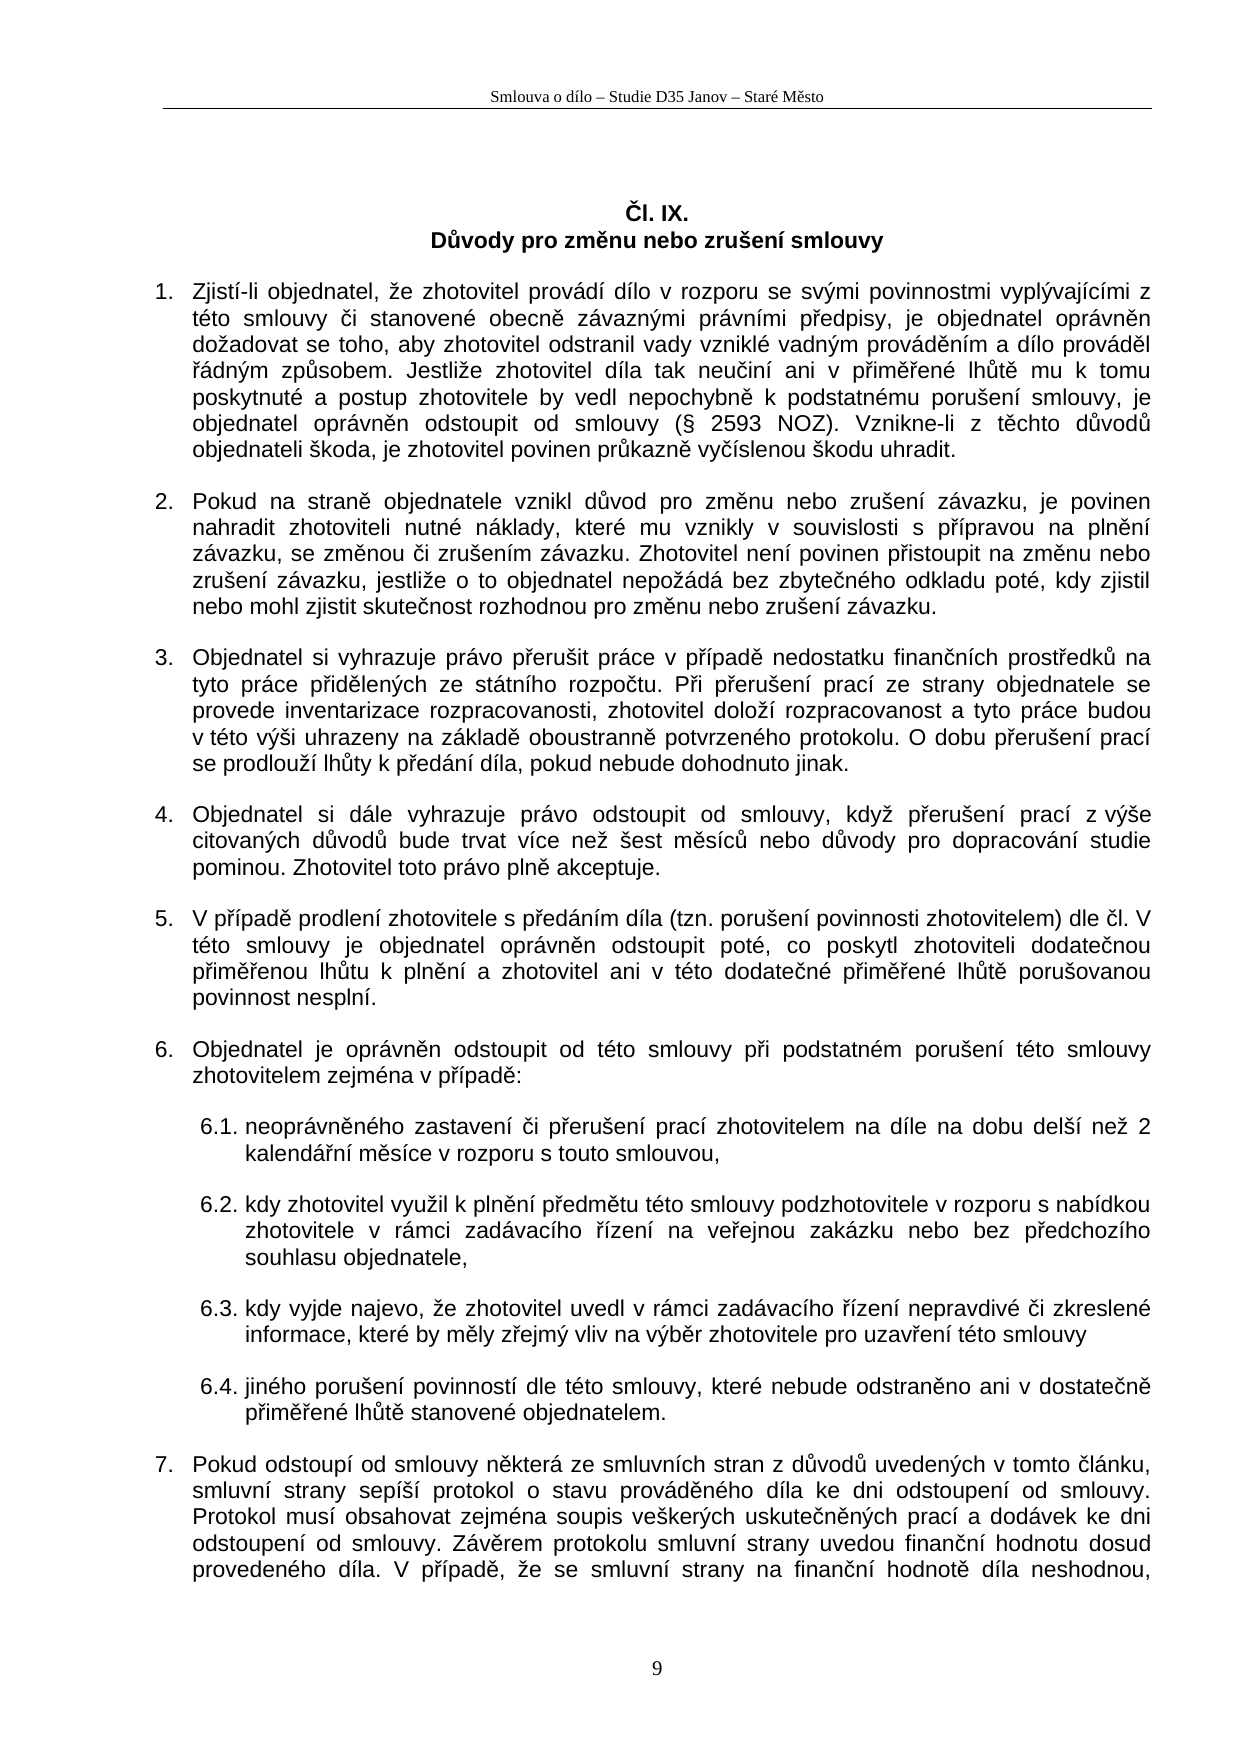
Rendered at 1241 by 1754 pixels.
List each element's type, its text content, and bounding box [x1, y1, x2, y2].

list Objednatel si vyhrazuje právo přerušit práce v případě nedostatku finančních prostředků na tyto práce přidělených ze státního rozpočtu. Při přerušení prací ze strany objednatele se provede inventarizace rozpracovanosti, zhotovitel doloží rozpracovanost a tyto práce budou v této výši uhrazeny na základě oboustranně potvrzeného protokolu. O dobu přerušení prací se prodlouží lhůty k předání díla, pokud nebude dohodnuto jinak. [154, 644, 1152, 776]
list Zjistí-li objednatel, že zhotovitel provádí dílo v rozporu se svými povinnostmi vyplývajícími z této smlouvy či stanovené obecně závaznými právními předpisy, je objednatel oprávněn dožadovat se toho, aby zhotovitel odstranil vady vzniklé vadným prováděním a dílo prováděl řádným způsobem. Jestliže zhotovitel díla tak neučiní ani v přiměřené lhůtě mu k tomu poskytnuté a postup zhotovitele by vedl nepochybně k podstatnému porušení smlouvy, je objednatel oprávněn odstoupit od smlouvy (§ 2593 NOZ). Vznikne-li z těchto důvodů objednateli škoda, je zhotovitel povinen průkazně vyčíslenou škodu uhradit. [154, 278, 1152, 463]
text Čl. IX. [162, 200, 1152, 227]
list Pokud na straně objednatele vznikl důvod pro změnu nebo zrušení závazku, je povinen nahradit zhotoviteli nutné náklady, které mu vznikly v souvislosti s přípravou na plnění závazku, se změnou či zrušením závazku. Zhotovitel není povinen přistoupit na změnu nebo zrušení závazku, jestliže o to objednatel nepožádá bez zbytečného odkladu poté, kdy zjistil nebo mohl zjistit skutečnost rozhodnou pro změnu nebo zrušení závazku. [154, 488, 1152, 619]
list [154, 1451, 1152, 1582]
list V případě prodlení zhotovitele s předáním díla (tzn. porušení povinnosti zhotovitelem) dle čl. V této smlouvy je objednatel oprávněn odstoupit poté, co poskytl zhotoviteli dodatečnou přiměřenou lhůtu k plnění a zhotovitel ani v této dodatečné přiměřené lhůtě porušovanou povinnost nesplní. [154, 905, 1152, 1011]
list Objednatel je oprávněn odstoupit od této smlouvy při podstatném porušení této smlouvy zhotovitelem zejména v případě: [154, 1036, 1152, 1088]
list neoprávněného zastavení či přerušení prací zhotovitelem na díle na dobu delší než 2 kalendářní měsíce v rozporu s touto smlouvou, [200, 1113, 1152, 1166]
text Důvody pro změnu nebo zrušení smlouvy [162, 227, 1152, 253]
list kdy zhotovitel využil k plnění předmětu této smlouvy podzhotovitele v rozporu s nabídkou zhotovitele v rámci zadávacího řízení na veřejnou zakázku nebo bez předchozího souhlasu objednatele, [200, 1191, 1152, 1270]
list Objednatel si dále vyhrazuje právo odstoupit od smlouvy, když přerušení prací z výše citovaných důvodů bude trvat více než šest měsíců nebo důvody pro dopracování studie pominou. Zhotovitel toto právo plně akceptuje. [154, 801, 1152, 880]
list kdy vyjde najevo, že zhotovitel uvedl v rámci zadávacího řízení nepravdivé či zkreslené informace, které by měly zřejmý vliv na výběr zhotovitele pro uzavření této smlouvy [200, 1295, 1152, 1348]
list jiného porušení povinností dle této smlouvy, které nebude odstraněno ani v dostatečně přiměřené lhůtě stanovené objednatelem. [200, 1373, 1152, 1426]
